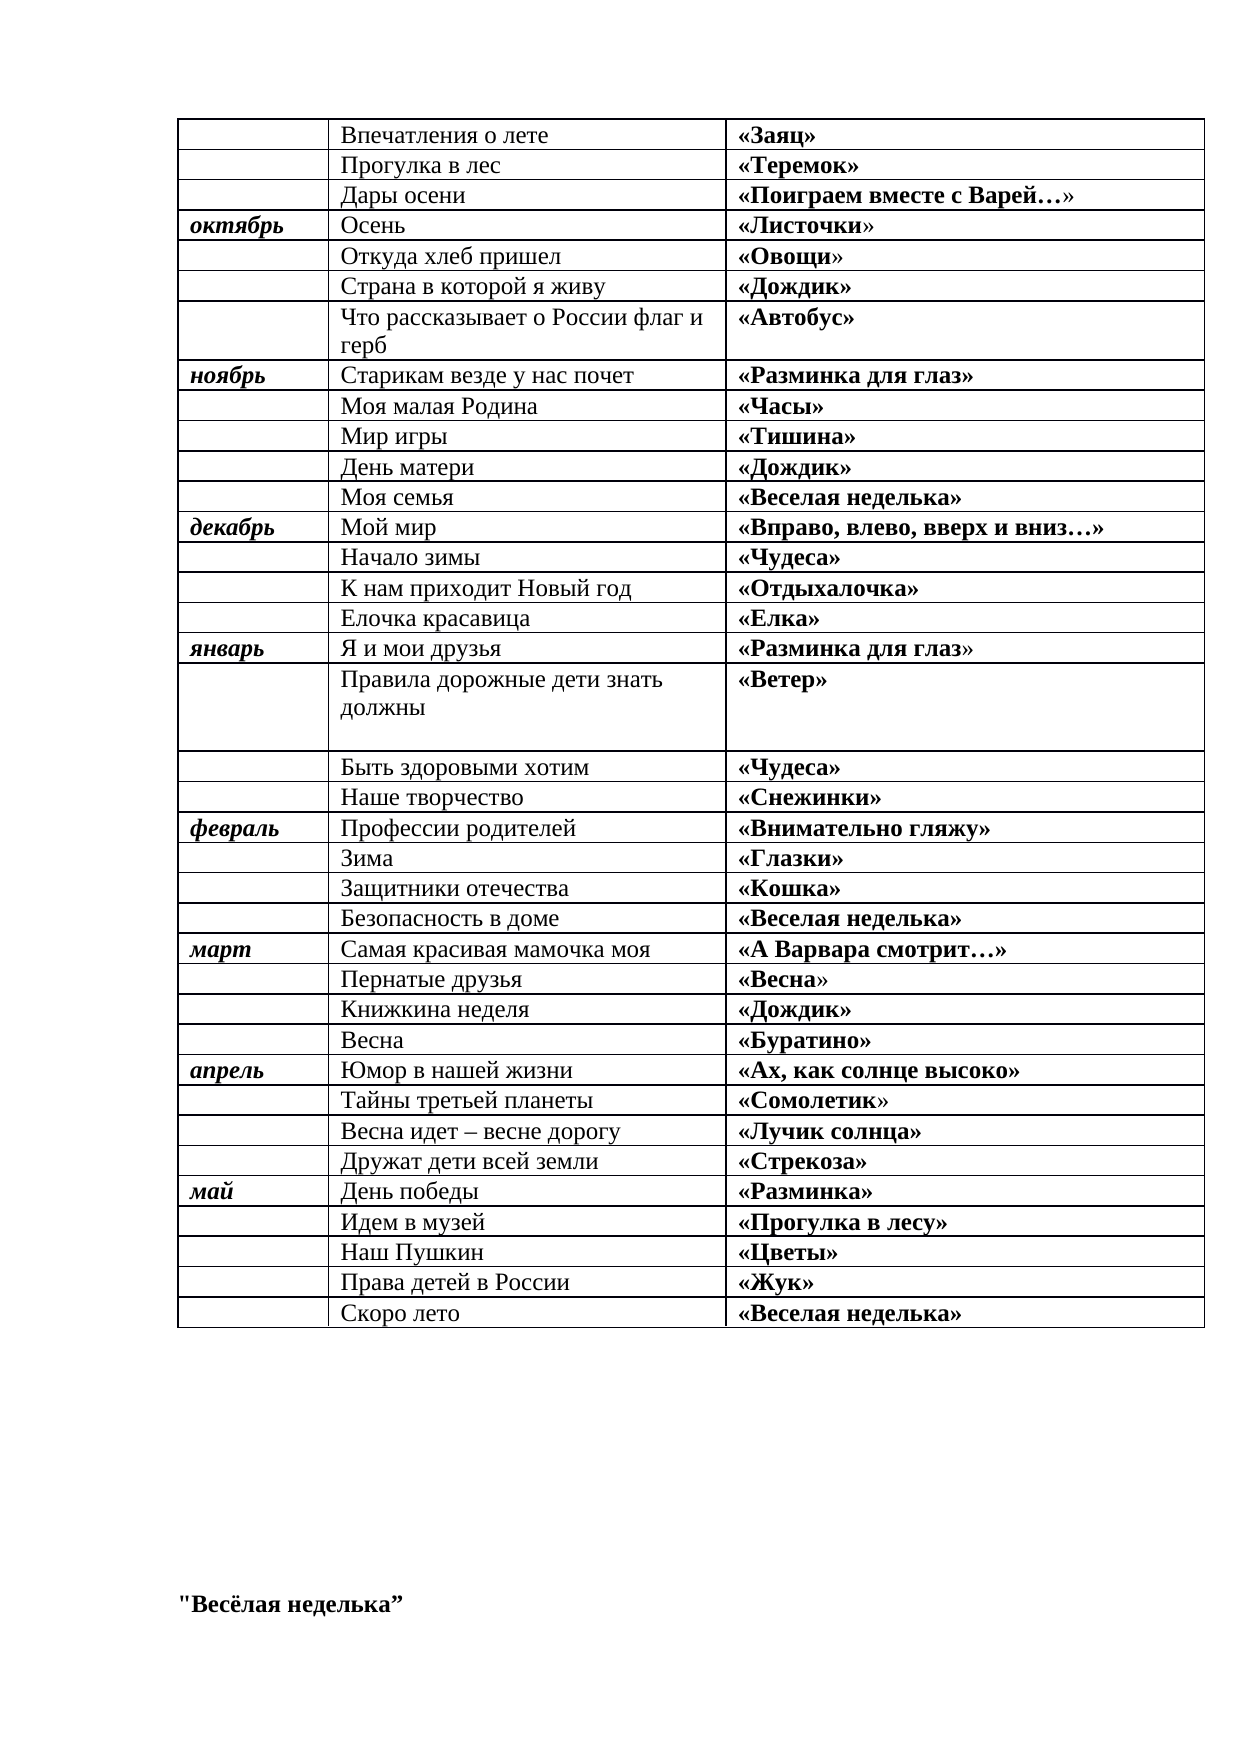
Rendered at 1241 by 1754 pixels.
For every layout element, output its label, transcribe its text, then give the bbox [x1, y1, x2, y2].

table_cell Правила дорожные дети знать должны [329, 664, 725, 750]
table_cell Осень [329, 211, 725, 239]
table_cell май [179, 1176, 328, 1205]
table_cell Старикам везде у нас почет [329, 361, 725, 389]
table_cell [179, 995, 328, 1023]
table_cell [179, 603, 328, 632]
table_cell Скоро лето [329, 1298, 725, 1326]
table_cell [179, 543, 328, 571]
table_cell [179, 391, 328, 420]
table_cell «Автобус» [727, 302, 1204, 359]
table_cell [179, 150, 328, 179]
table_cell «Вправо, влево, вверх и вниз…» [727, 512, 1204, 541]
table_cell «Внимательно гляжу» [727, 813, 1204, 841]
table_cell [179, 241, 328, 270]
table_cell «Тишина» [727, 421, 1204, 450]
table_cell Защитники отечества [329, 873, 725, 902]
table_cell [179, 302, 328, 359]
table_cell Откуда хлеб пришел [329, 241, 725, 270]
table_cell [179, 1086, 328, 1114]
table_cell «Цветы» [727, 1237, 1204, 1266]
table_cell Идем в музей [329, 1207, 725, 1235]
table_cell «Разминка» [727, 1176, 1204, 1205]
table_cell Профессии родителей [329, 813, 725, 841]
table_cell День победы [329, 1176, 725, 1205]
table_cell Весна [329, 1025, 725, 1053]
table_cell [179, 843, 328, 872]
table_cell Пернатые друзья [329, 964, 725, 993]
table_cell Быть здоровыми хотим [329, 752, 725, 781]
table_cell [179, 1298, 328, 1326]
table_cell «Разминка для глаз» [727, 361, 1204, 389]
table_cell [179, 1207, 328, 1235]
table_cell март [179, 934, 328, 963]
table_cell Что рассказывает о России флаг и герб [329, 302, 725, 359]
table_cell «Весна» [727, 964, 1204, 993]
table_cell Права детей в России [329, 1267, 725, 1296]
table_cell «Веселая неделька» [727, 482, 1204, 511]
table_cell «Чудеса» [727, 752, 1204, 781]
table_cell Прогулка в лес [329, 150, 725, 179]
table_cell [179, 482, 328, 511]
table_cell «А Варвара смотрит…» [727, 934, 1204, 963]
table_cell «Прогулка в лесу» [727, 1207, 1204, 1235]
table_cell «Дождик» [727, 995, 1204, 1023]
table_cell «Овощи» [727, 241, 1204, 270]
table_cell «Веселая неделька» [727, 1298, 1204, 1326]
table_cell «Листочки» [727, 211, 1204, 239]
table_cell «Ветер» [727, 664, 1204, 750]
text "Весёлая неделька” [177, 1589, 1152, 1617]
table_cell «Елка» [727, 603, 1204, 632]
table_cell «Заяц» [727, 120, 1204, 148]
table_cell Наш Пушкин [329, 1237, 725, 1266]
table_cell Юмор в нашей жизни [329, 1055, 725, 1084]
table_cell «Сомолетик» [727, 1086, 1204, 1114]
table_cell январь [179, 633, 328, 662]
table_cell «Часы» [727, 391, 1204, 420]
table_cell Мой мир [329, 512, 725, 541]
table_cell Страна в которой я живу [329, 271, 725, 300]
table_cell Дары осени [329, 180, 725, 209]
table_cell [179, 120, 328, 148]
table_cell [179, 782, 328, 811]
table_cell [179, 1025, 328, 1053]
table_cell Моя семья [329, 482, 725, 511]
table_cell «Буратино» [727, 1025, 1204, 1053]
table_cell декабрь [179, 512, 328, 541]
table_cell [179, 1267, 328, 1296]
table_cell Елочка красавица [329, 603, 725, 632]
table_cell Безопасность в доме [329, 904, 725, 932]
table_cell Тайны третьей планеты [329, 1086, 725, 1114]
table_cell [179, 421, 328, 450]
table_cell [179, 964, 328, 993]
table_cell Самая красивая мамочка моя [329, 934, 725, 963]
table_cell Наше творчество [329, 782, 725, 811]
table_cell «Кошка» [727, 873, 1204, 902]
table_cell Моя малая Родина [329, 391, 725, 420]
table_cell «Снежинки» [727, 782, 1204, 811]
table_cell ноябрь [179, 361, 328, 389]
table_cell «Дождик» [727, 452, 1204, 480]
table_cell «Ах, как солнце высоко» [727, 1055, 1204, 1084]
table_cell апрель [179, 1055, 328, 1084]
table_cell февраль [179, 813, 328, 841]
table_cell Книжкина неделя [329, 995, 725, 1023]
table_cell [179, 271, 328, 300]
table_cell Весна идет – весне дорогу [329, 1116, 725, 1144]
table_cell [179, 664, 328, 750]
table_cell [179, 904, 328, 932]
table_cell [179, 1116, 328, 1144]
table_cell Мир игры [329, 421, 725, 450]
table_cell «Теремок» [727, 150, 1204, 179]
table_cell Дружат дети всей земли [329, 1146, 725, 1175]
table_cell «Отдыхалочка» [727, 573, 1204, 602]
table_cell «Веселая неделька» [727, 904, 1204, 932]
table_cell [179, 873, 328, 902]
table_cell «Разминка для глаз» [727, 633, 1204, 662]
table_cell [179, 180, 328, 209]
table_cell «Лучик солнца» [727, 1116, 1204, 1144]
table_cell Зима [329, 843, 725, 872]
table_cell [179, 1146, 328, 1175]
table_cell Я и мои друзья [329, 633, 725, 662]
table_cell «Дождик» [727, 271, 1204, 300]
table_cell [179, 1237, 328, 1266]
table_cell «Глазки» [727, 843, 1204, 872]
table_cell К нам приходит Новый год [329, 573, 725, 602]
table_cell «Чудеса» [727, 543, 1204, 571]
table_cell [179, 573, 328, 602]
table_cell октябрь [179, 211, 328, 239]
table_cell День матери [329, 452, 725, 480]
table_cell [179, 752, 328, 781]
table_cell Впечатления о лете [329, 120, 725, 148]
table_cell «Жук» [727, 1267, 1204, 1296]
table_cell Начало зимы [329, 543, 725, 571]
table_cell «Поиграем вместе с Варей…» [727, 180, 1204, 209]
table_cell [179, 452, 328, 480]
table_cell «Стрекоза» [727, 1146, 1204, 1175]
